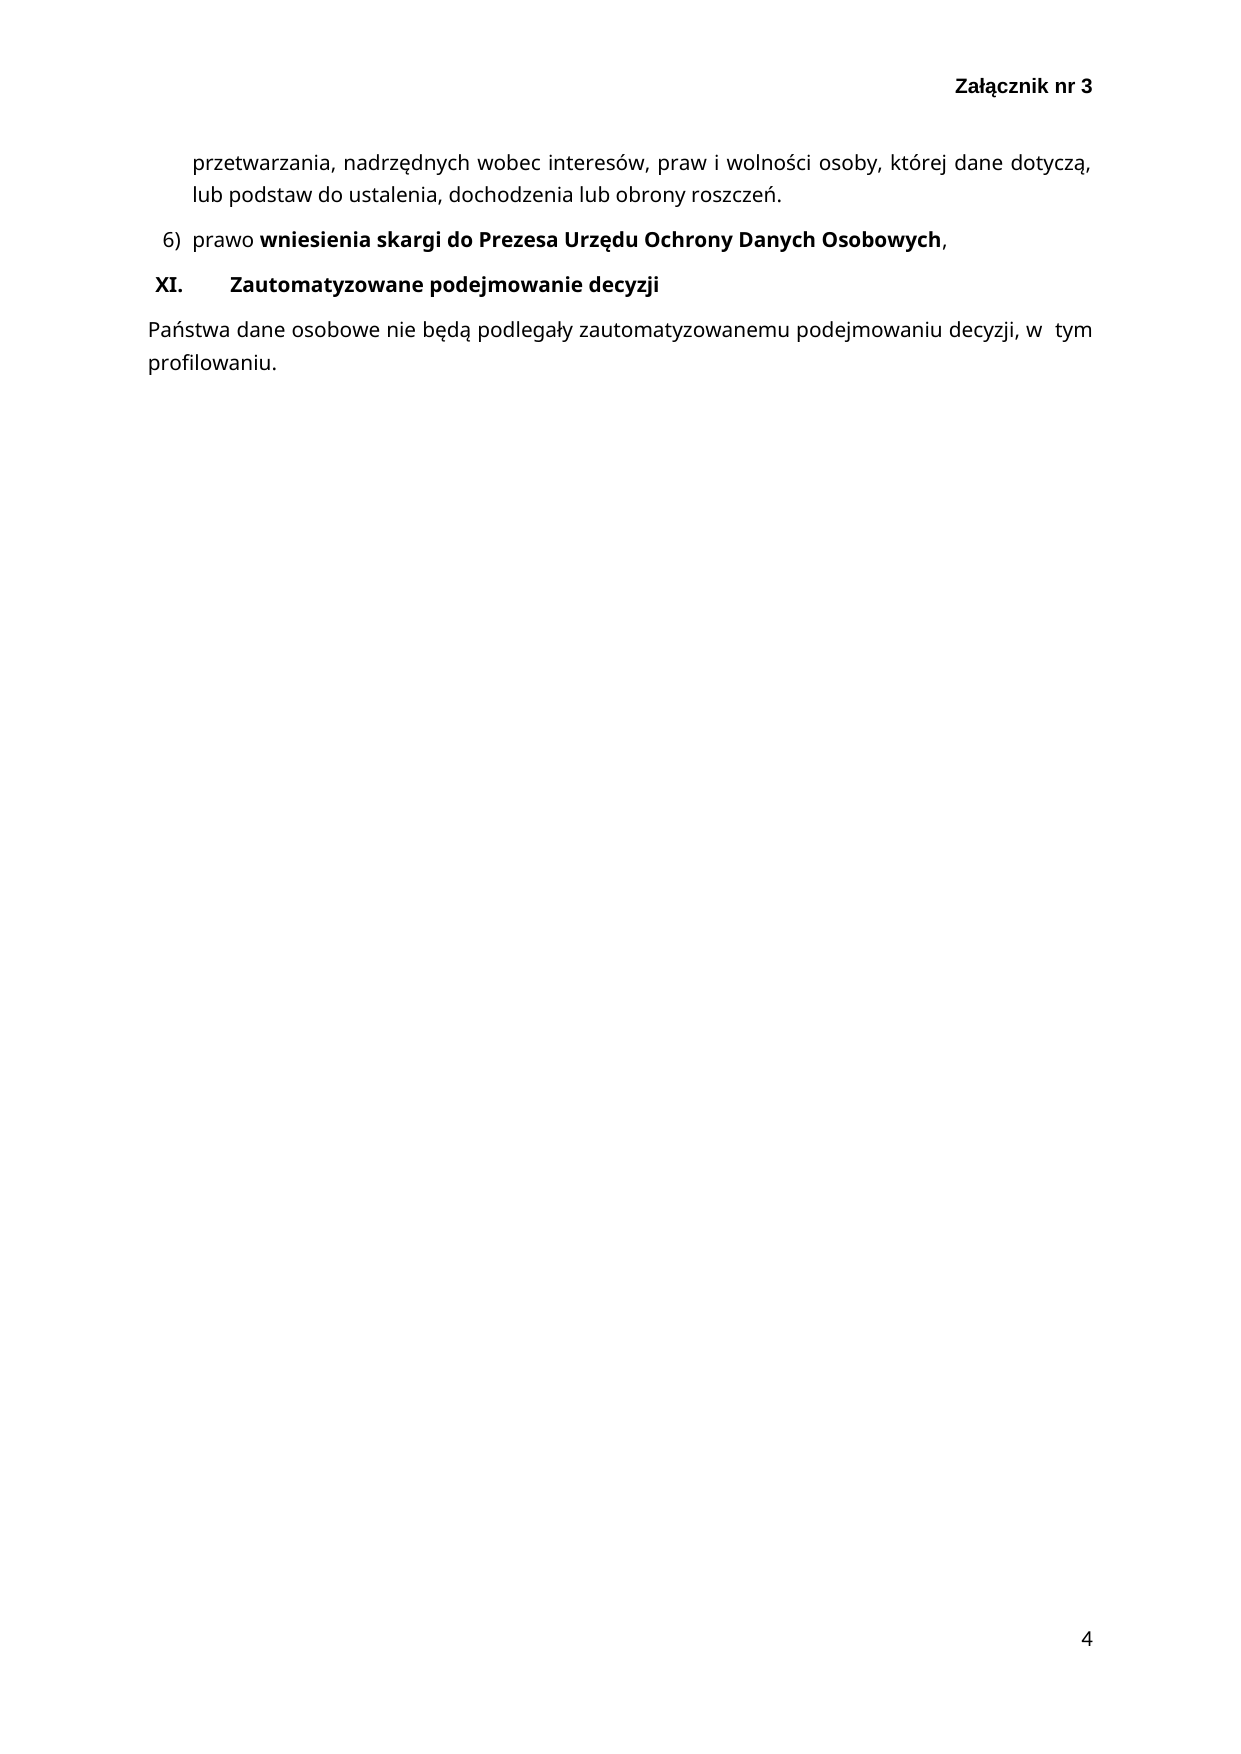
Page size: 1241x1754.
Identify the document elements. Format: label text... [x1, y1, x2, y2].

list Zautomatyzowane podejmowanie decyzji [155, 270, 1093, 299]
list prawo wniesienia skargi do Prezesa Urzędu Ochrony Danych Osobowych, [162, 225, 1093, 254]
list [192, 148, 1093, 209]
text Państwa dane osobowe nie będą podlegały zautomatyzowanemu podejmowaniu decyzji, w tym profilowaniu. [148, 316, 1093, 377]
